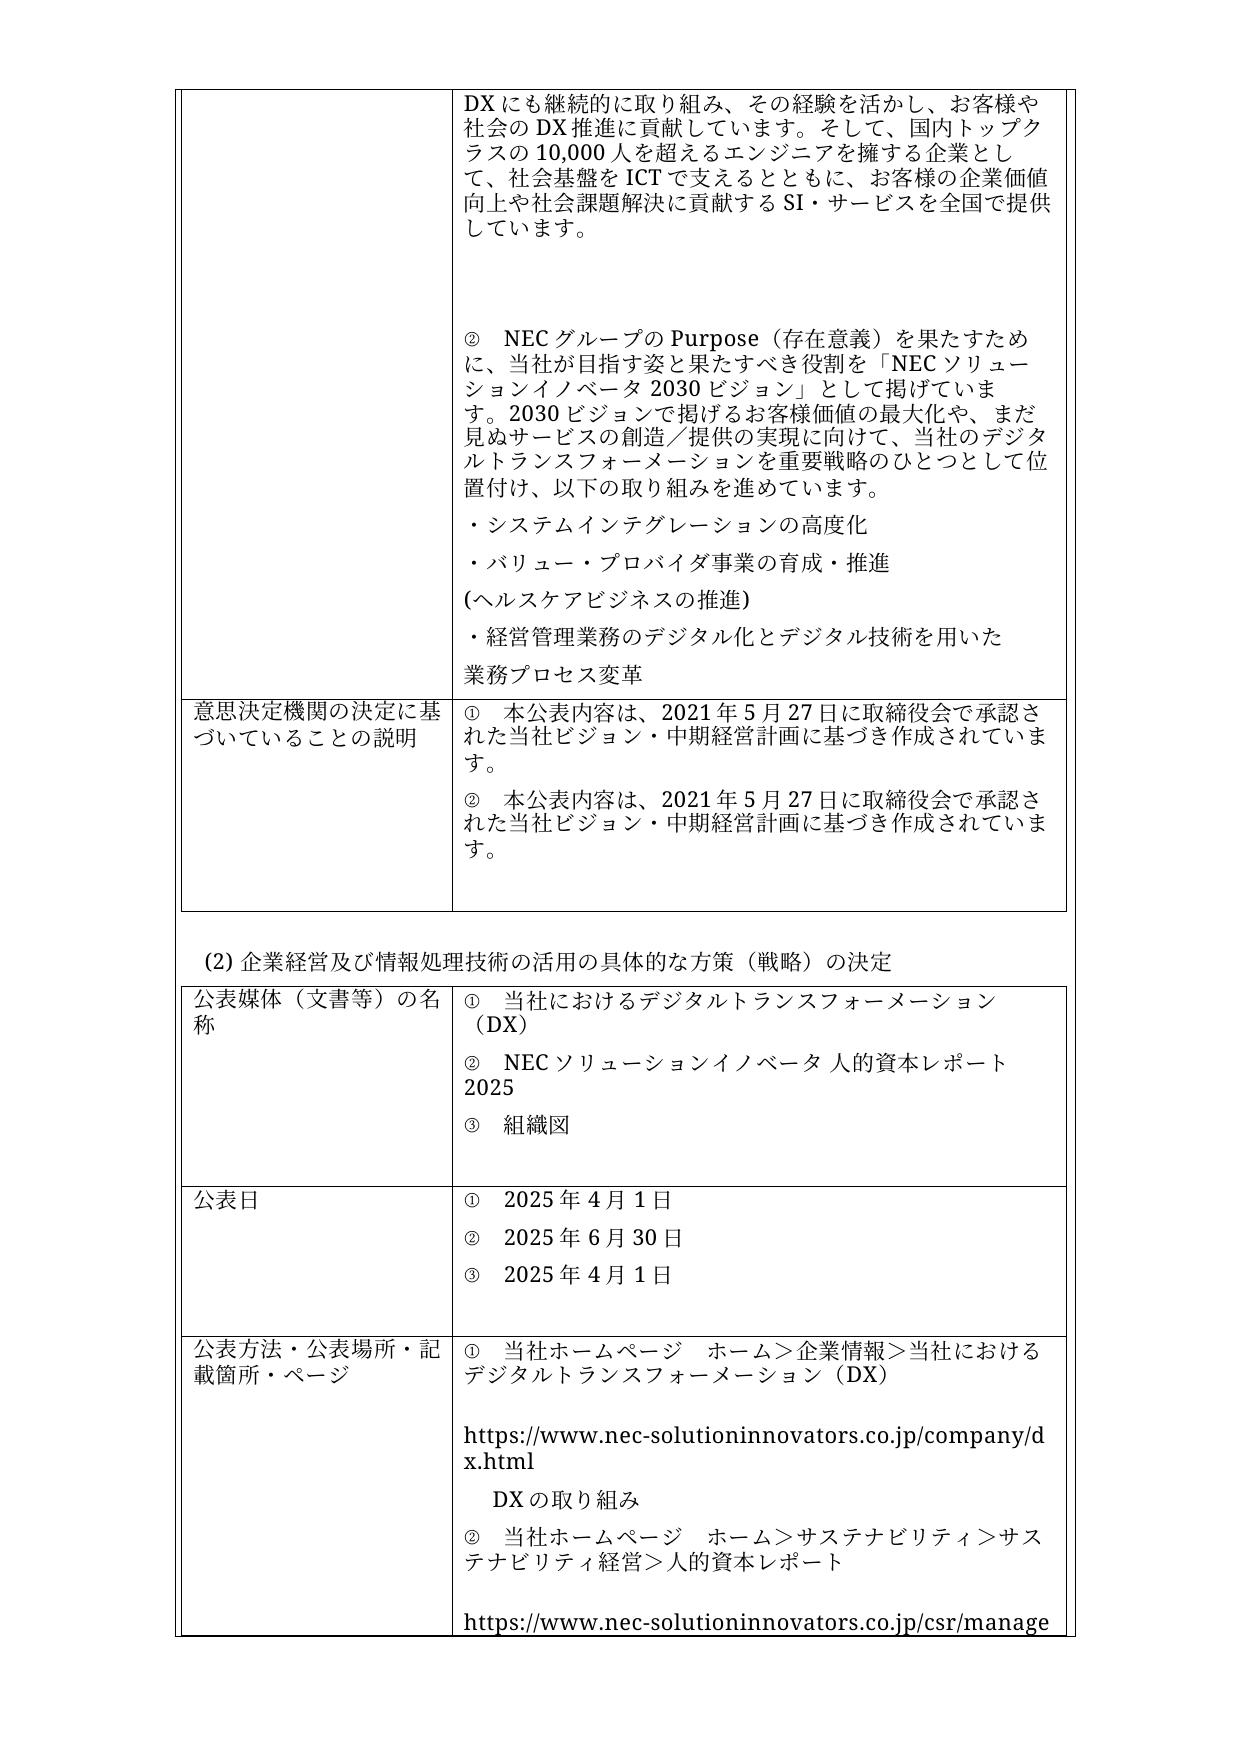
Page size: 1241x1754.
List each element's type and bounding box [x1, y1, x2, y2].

table_cell [176, 90, 1075, 1636]
